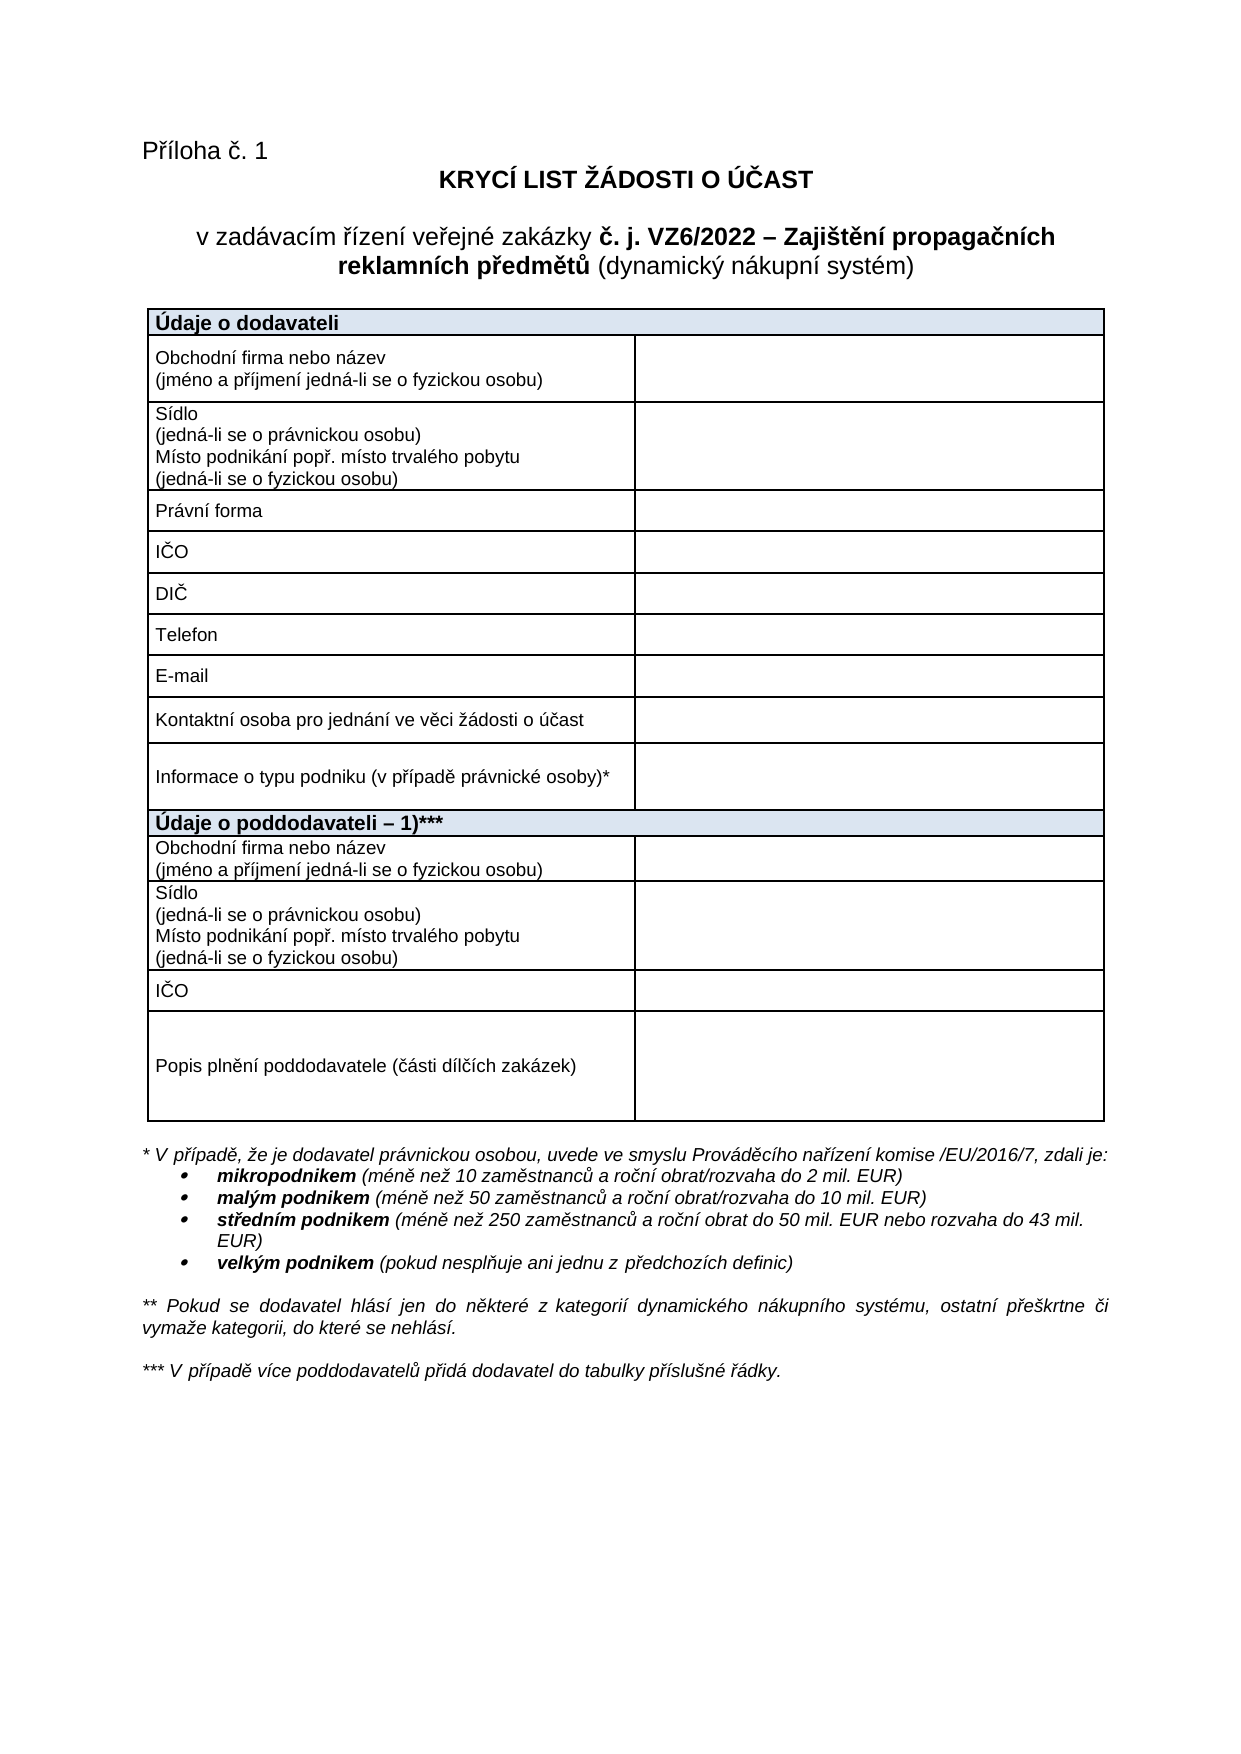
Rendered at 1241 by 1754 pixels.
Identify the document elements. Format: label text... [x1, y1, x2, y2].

list velkým podnikem (pokud nesplňuje ani jednu z předchozích definic) [179, 1252, 1110, 1273]
table_cell Právní forma [149, 491, 634, 530]
table_cell [636, 744, 1103, 809]
table_cell [636, 403, 1103, 489]
table_cell [636, 532, 1103, 572]
table_cell [636, 491, 1103, 530]
table_cell [636, 656, 1103, 696]
table_cell Informace o typu podniku (v případě právnické osoby)* [149, 744, 634, 809]
table_cell Údaje o poddodavateli – 1)*** [149, 811, 1103, 835]
table_cell [636, 837, 1103, 880]
list středním podnikem (méně než 250 zaměstnanců a roční obrat do 50 mil. EUR nebo rozvaha do 43 mil. EUR) [179, 1209, 1110, 1252]
table_cell Kontaktní osoba pro jednání ve věci žádosti o účast [149, 698, 634, 742]
table_header Údaje o dodavateli [149, 310, 1103, 334]
table_cell Obchodní firma nebo název (jméno a příjmení jedná-li se o fyzickou osobu) [149, 837, 634, 880]
table_cell [636, 1012, 1103, 1120]
table_cell [636, 882, 1103, 968]
text * V případě, že je dodavatel právnickou osobou, uvede ve smyslu Prováděcího nařízení komise /EU/2016/7, zdali je: [142, 1144, 1110, 1165]
table_cell [636, 336, 1103, 401]
text KRYCÍ LIST ŽÁDOSTI O ÚČAST [142, 164, 1110, 193]
table_cell E-mail [149, 656, 634, 696]
text *** V případě více poddodavatelů přidá dodavatel do tabulky příslušné řádky. [142, 1360, 1110, 1381]
table_cell Obchodní firma nebo název (jméno a příjmení jedná-li se o fyzickou osobu) [149, 336, 634, 401]
table_cell [636, 971, 1103, 1010]
table_cell [636, 615, 1103, 654]
table_cell [636, 698, 1103, 742]
table_cell DIČ [149, 574, 634, 613]
table_cell Telefon [149, 615, 634, 654]
list malým podnikem (méně než 50 zaměstnanců a roční obrat/rozvaha do 10 mil. EUR) [179, 1187, 1110, 1209]
text v zadávacím řízení veřejné zakázky č. j. VZ6/2022 – Zajištění propagačních reklamních předmětů (dynamický nákupní systém) [142, 222, 1110, 279]
table_cell IČO [149, 971, 634, 1010]
table_cell [636, 574, 1103, 613]
table_cell IČO [149, 532, 634, 572]
table_cell Sídlo (jedná-li se o právnickou osobu) Místo podnikání popř. místo trvalého pobytu (jedná-li se o fyzickou osobu) [149, 403, 634, 489]
text Příloha č. 1 [142, 136, 1110, 164]
table_cell Sídlo (jedná-li se o právnickou osobu) Místo podnikání popř. místo trvalého pobytu (jedná-li se o fyzickou osobu) [149, 882, 634, 968]
text ** Pokud se dodavatel hlásí jen do některé z kategorií dynamického nákupního systému, ostatní přeškrtne či vymaže kategorii, do které se nehlásí. [142, 1295, 1110, 1338]
list mikropodnikem (méně než 10 zaměstnanců a roční obrat/rozvaha do 2 mil. EUR) [179, 1165, 1110, 1187]
table_cell Popis plnění poddodavatele (části dílčích zakázek) [149, 1012, 634, 1120]
